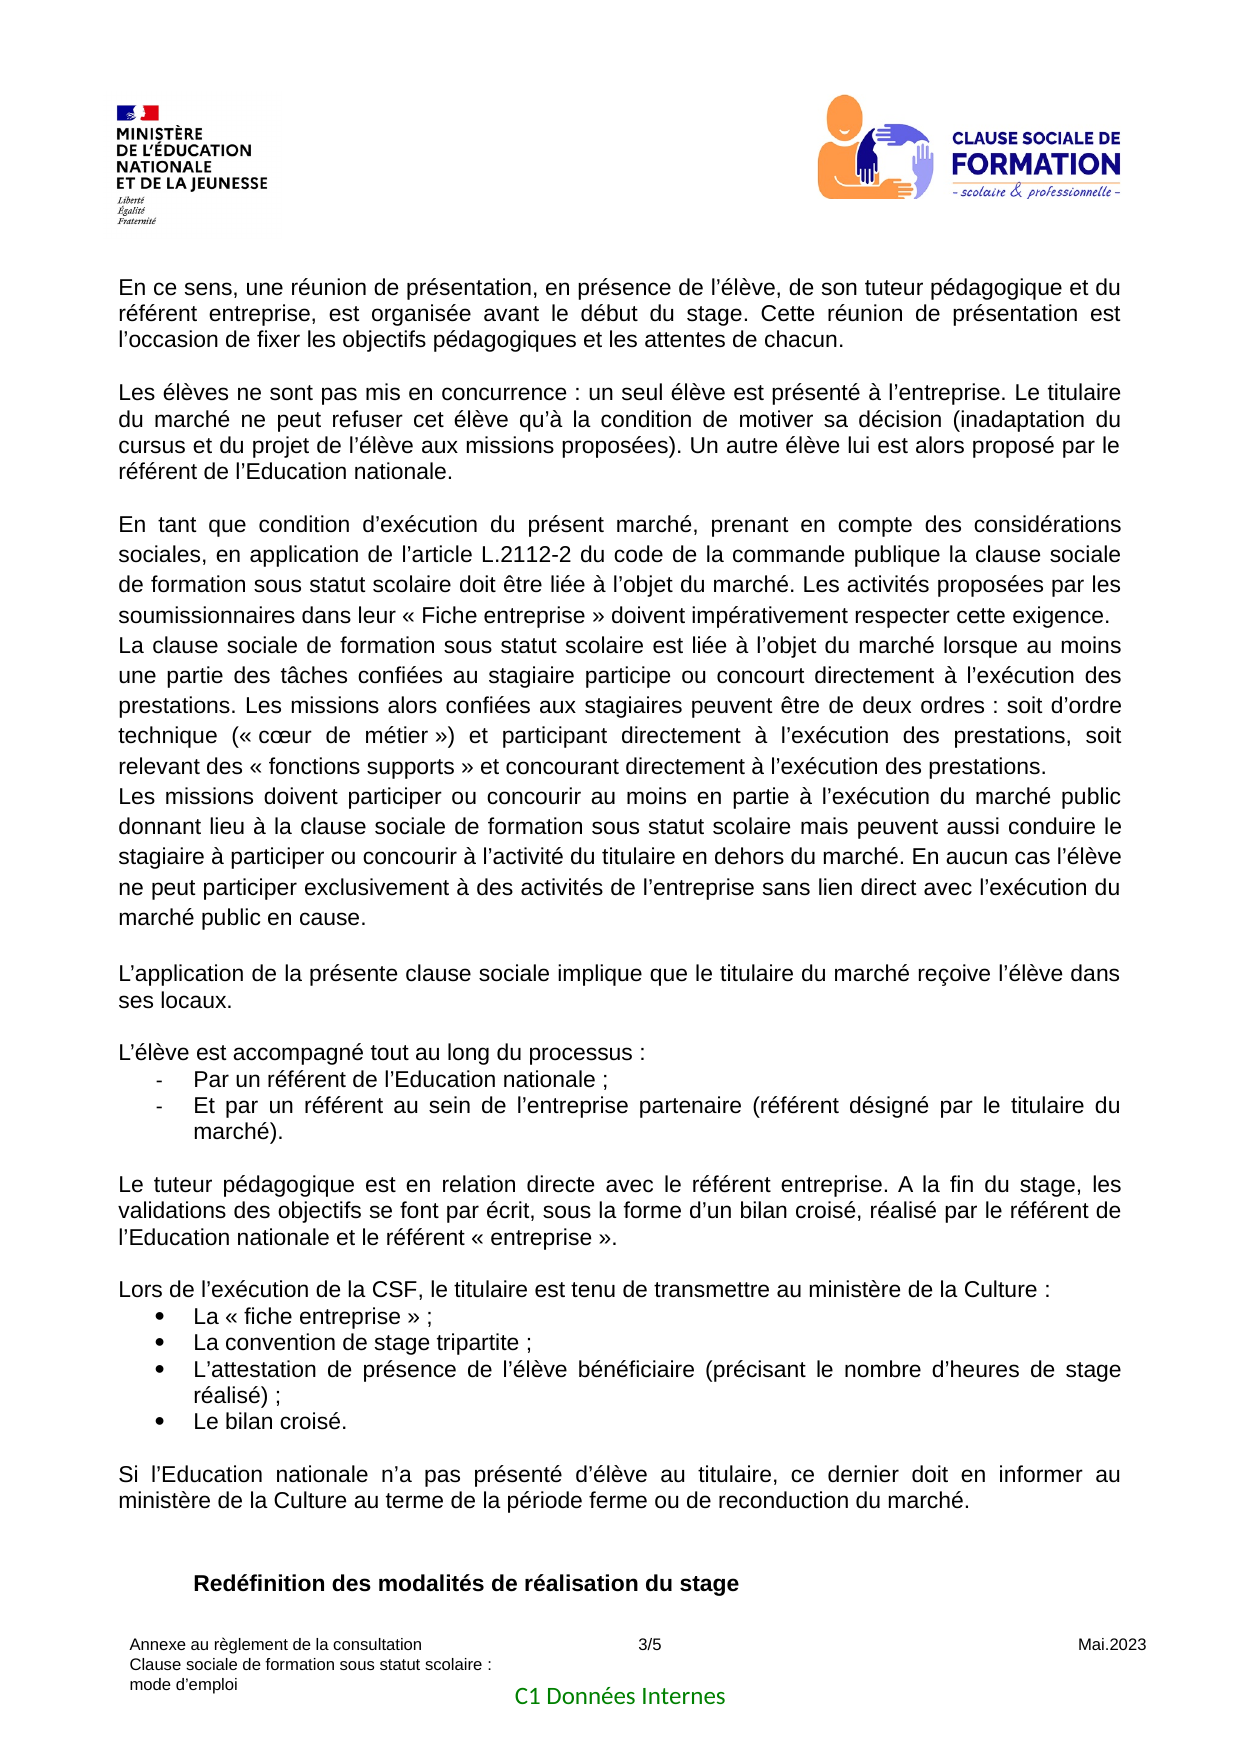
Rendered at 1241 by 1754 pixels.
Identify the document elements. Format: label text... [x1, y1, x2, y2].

text En tant que condition d’exécution du présent marché, prenant en compte des considérations sociales, en application de l’article L.2112-2 du code de la commande publique la clause sociale de formation sous statut scolaire doit être liée à l’objet du marché. Les activités proposées par les soumissionnaires dans leur « Fiche entreprise » doivent impérativement respecter cette exigence. [118, 511, 1122, 628]
text Si l’Education nationale n’a pas présenté d’élève au titulaire, ce dernier doit en informer au ministère de la Culture au terme de la période ferme ou de reconduction du marché. [118, 1461, 1122, 1514]
list La convention de stage tripartite ; [156, 1329, 1122, 1356]
list Par un référent de l’Education nationale ; [156, 1066, 1122, 1092]
list La « fiche entreprise » ; [156, 1303, 1122, 1329]
text L’application de la présente clause sociale implique que le titulaire du marché reçoive l’élève dans ses locaux. [118, 960, 1122, 1013]
text Les missions doivent participer ou concourir au moins en partie à l’exécution du marché public donnant lieu à la clause sociale de formation sous statut scolaire mais peuvent aussi conduire le stagiaire à participer ou concourir à l’activité du titulaire en dehors du marché. En aucun cas l’élève ne peut participer exclusivement à des activités de l’entreprise sans lien direct avec l’exécution du marché public en cause. [118, 783, 1122, 930]
list Le bilan croisé. [156, 1408, 1122, 1434]
picture [817, 92, 1122, 199]
list L’attestation de présence de l’élève bénéficiaire (précisant le nombre d’heures de stage réalisé) ; [156, 1356, 1122, 1408]
list Et par un référent au sein de l’entreprise partenaire (référent désigné par le titulaire du marché). [156, 1092, 1122, 1145]
text L’élève est accompagné tout au long du processus : [118, 1039, 1122, 1066]
text La clause sociale de formation sous statut scolaire est liée à l’objet du marché lorsque au moins une partie des tâches confiées au stagiaire participe ou concourt directement à l’exécution des prestations. Les missions alors confiées aux stagiaires peuvent être de deux ordres : soit d’ordre technique (« cœur de métier ») et participant directement à l’exécution des prestations, soit relevant des « fonctions supports » et concourant directement à l’exécution des prestations. [118, 632, 1122, 779]
text Le tuteur pédagogique est en relation directe avec le référent entreprise. A la fin du stage, les validations des objectifs se font par écrit, sous la forme d’un bilan croisé, réalisé par le référent de l’Education nationale et le référent « entreprise ». [118, 1171, 1122, 1250]
text Lors de l’exécution de la CSF, le titulaire est tenu de transmettre au ministère de la Culture : [118, 1276, 1122, 1303]
text Les élèves ne sont pas mis en concurrence : un seul élève est présenté à l’entreprise. Le titulaire du marché ne peut refuser cet élève qu’à la condition de motiver sa décision (inadaptation du cursus et du projet de l’élève aux missions proposées). Un autre élève lui est alors proposé par le référent de l’Education nationale. [118, 379, 1122, 484]
text En ce sens, une réunion de présentation, en présence de l’élève, de son tuteur pédagogique et du référent entreprise, est organisée avant le début du stage. Cette réunion de présentation est l’occasion de fixer les objectifs pédagogiques et les attentes de chacun. [118, 274, 1122, 353]
text Redéfinition des modalités de réalisation du stage [193, 1570, 1122, 1597]
picture [102, 91, 282, 239]
